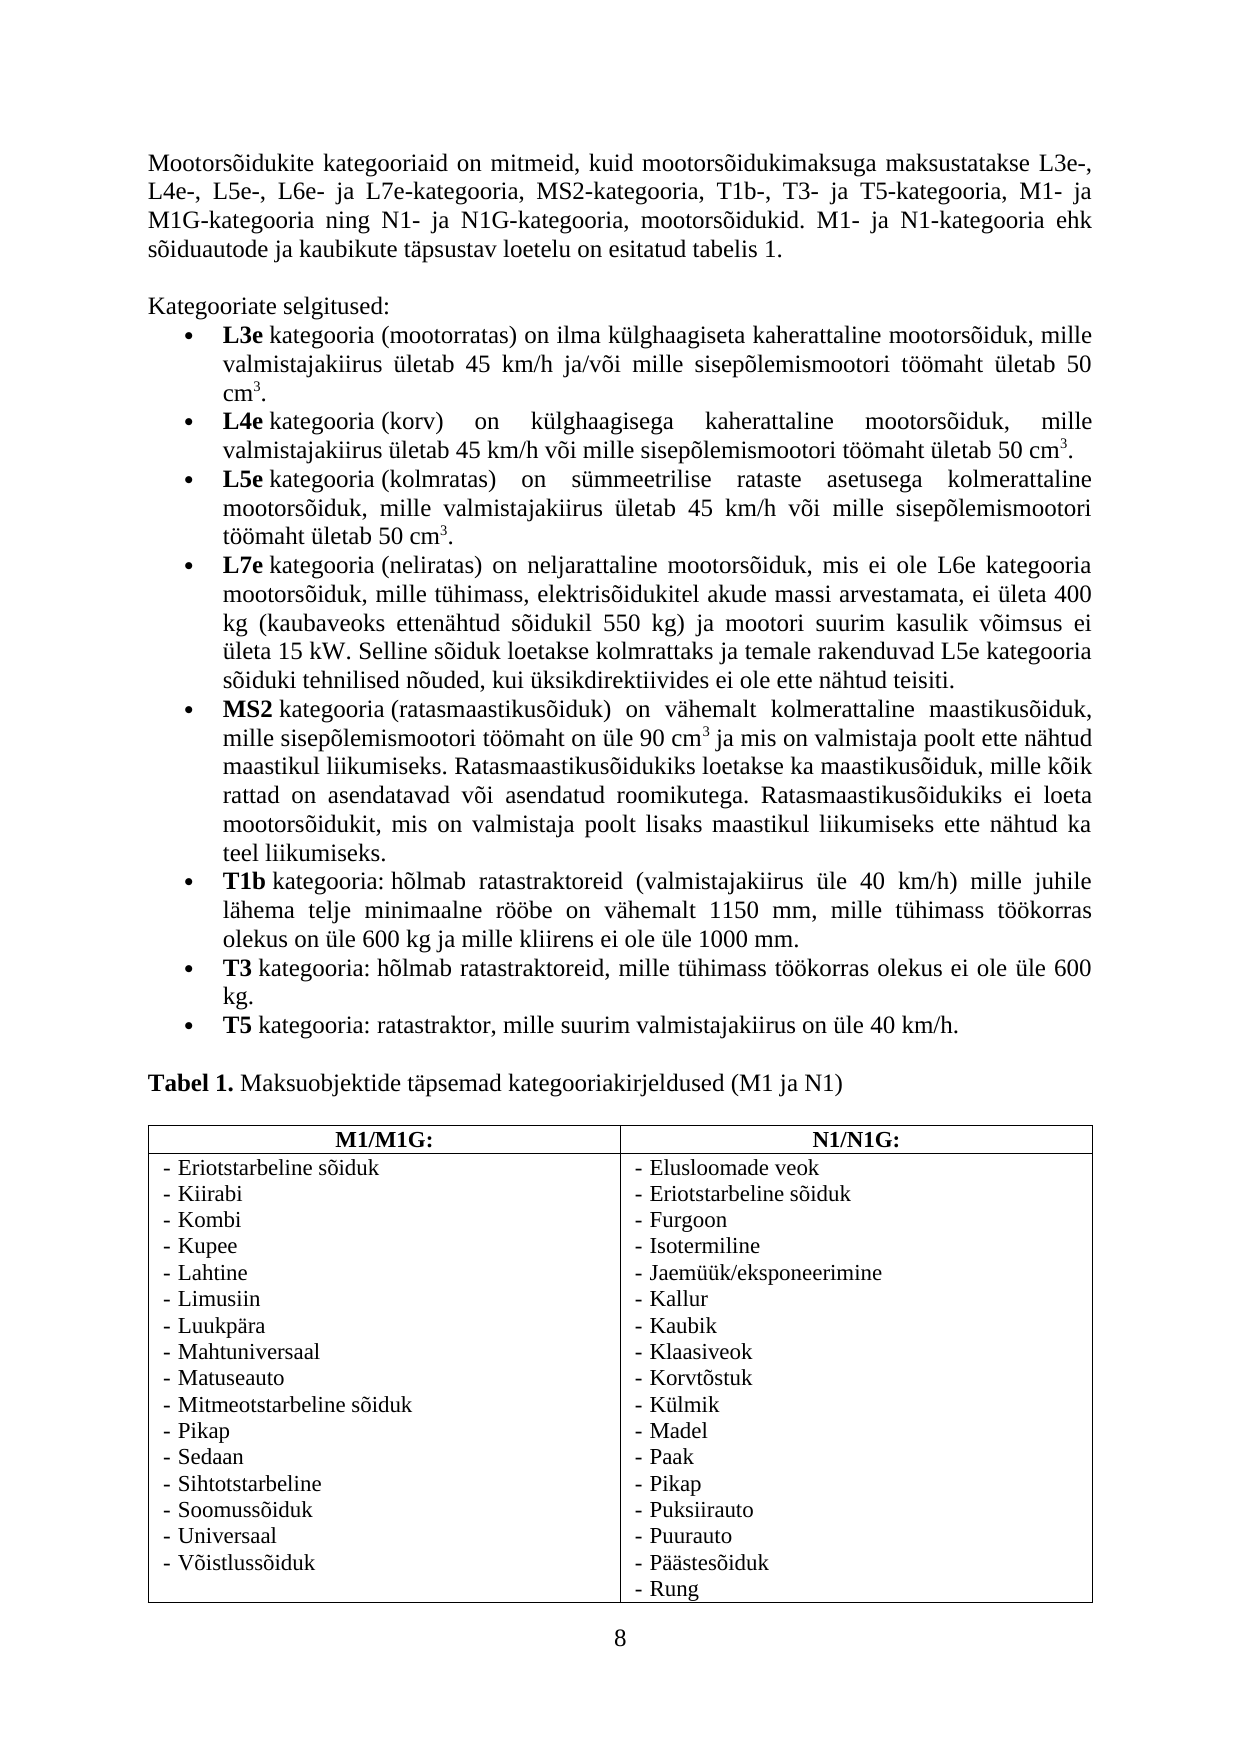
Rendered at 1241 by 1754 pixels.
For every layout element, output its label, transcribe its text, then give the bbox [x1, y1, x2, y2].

list L3e kategooria (mootorratas) on ilma külghaagiseta kaherattaline mootorsõiduk, mille valmistajakiirus ületab 45 km/h ja/või mille sisepõlemismootori töömaht ületab 50 cm3. [185, 320, 1093, 406]
table_header M1/M1G: [149, 1126, 620, 1152]
list L4e kategooria (korv) on külghaagisega kaherattaline mootorsõiduk, mille valmistajakiirus ületab 45 km/h või mille sisepõlemismootori töömaht ületab 50 cm3. [185, 406, 1093, 464]
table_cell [149, 1154, 620, 1602]
list T5 kategooria: ratastraktor, mille suurim valmistajakiirus on üle 40 km/h. [185, 1010, 1093, 1039]
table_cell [621, 1154, 1092, 1602]
list T1b kategooria: hõlmab ratastraktoreid (valmistajakiirus üle 40 km/h) mille juhile lähema telje minimaalne rööbe on vähemalt 1150 mm, mille tühimass töökorras olekus on üle 600 kg ja mille kliirens ei ole üle 1000 mm. [185, 866, 1093, 953]
table_header N1/N1G: [621, 1126, 1092, 1152]
text Tabel 1. Maksuobjektide täpsemad kategooriakirjeldused (M1 ja N1) [148, 1068, 1093, 1096]
list T3 kategooria: hõlmab ratastraktoreid, mille tühimass töökorras olekus ei ole üle 600 kg. [185, 953, 1093, 1010]
list L7e kategooria (neliratas) on neljarattaline mootorsõiduk, mis ei ole L6e kategooria mootorsõiduk, mille tühimass, elektrisõidukitel akude massi arvestamata, ei ületa 400 kg (kaubaveoks ettenähtud sõidukil 550 kg) ja mootori suurim kasulik võimsus ei ületa 15 kW. Selline sõiduk loetakse kolmrattaks ja temale rakenduvad L5e kategooria sõiduki tehnilised nõuded, kui üksikdirektiivides ei ole ette nähtud teisiti. [185, 550, 1093, 694]
text Mootorsõidukite kategooriaid on mitmeid, kuid mootorsõidukimaksuga maksustatakse L3e-, L4e-, L5e-, L6e- ja L7e-kategooria, MS2-kategooria, T1b-, T3- ja T5-kategooria, M1- ja M1G-kategooria ning N1- ja N1G-kategooria, mootorsõidukid. M1- ja N1-kategooria ehk sõiduautode ja kaubikute täpsustav loetelu on esitatud tabelis 1. [148, 148, 1093, 263]
list L5e kategooria (kolmratas) on sümmeetrilise rataste asetusega kolmerattaline mootorsõiduk, mille valmistajakiirus ületab 45 km/h või mille sisepõlemismootori töömaht ületab 50 cm3. [185, 464, 1093, 550]
list MS2 kategooria (ratasmaastikusõiduk) on vähemalt kolmerattaline maastikusõiduk, mille sisepõlemismootori töömaht on üle 90 cm3 ja mis on valmistaja poolt ette nähtud maastikul liikumiseks. Ratasmaastikusõidukiks loetakse ka maastikusõiduk, mille kõik rattad on asendatavad või asendatud roomikutega. Ratasmaastikusõidukiks ei loeta mootorsõidukit, mis on valmistaja poolt lisaks maastikul liikumiseks ette nähtud ka teel liikumiseks. [185, 694, 1093, 866]
text Kategooriate selgitused: [148, 291, 1093, 320]
